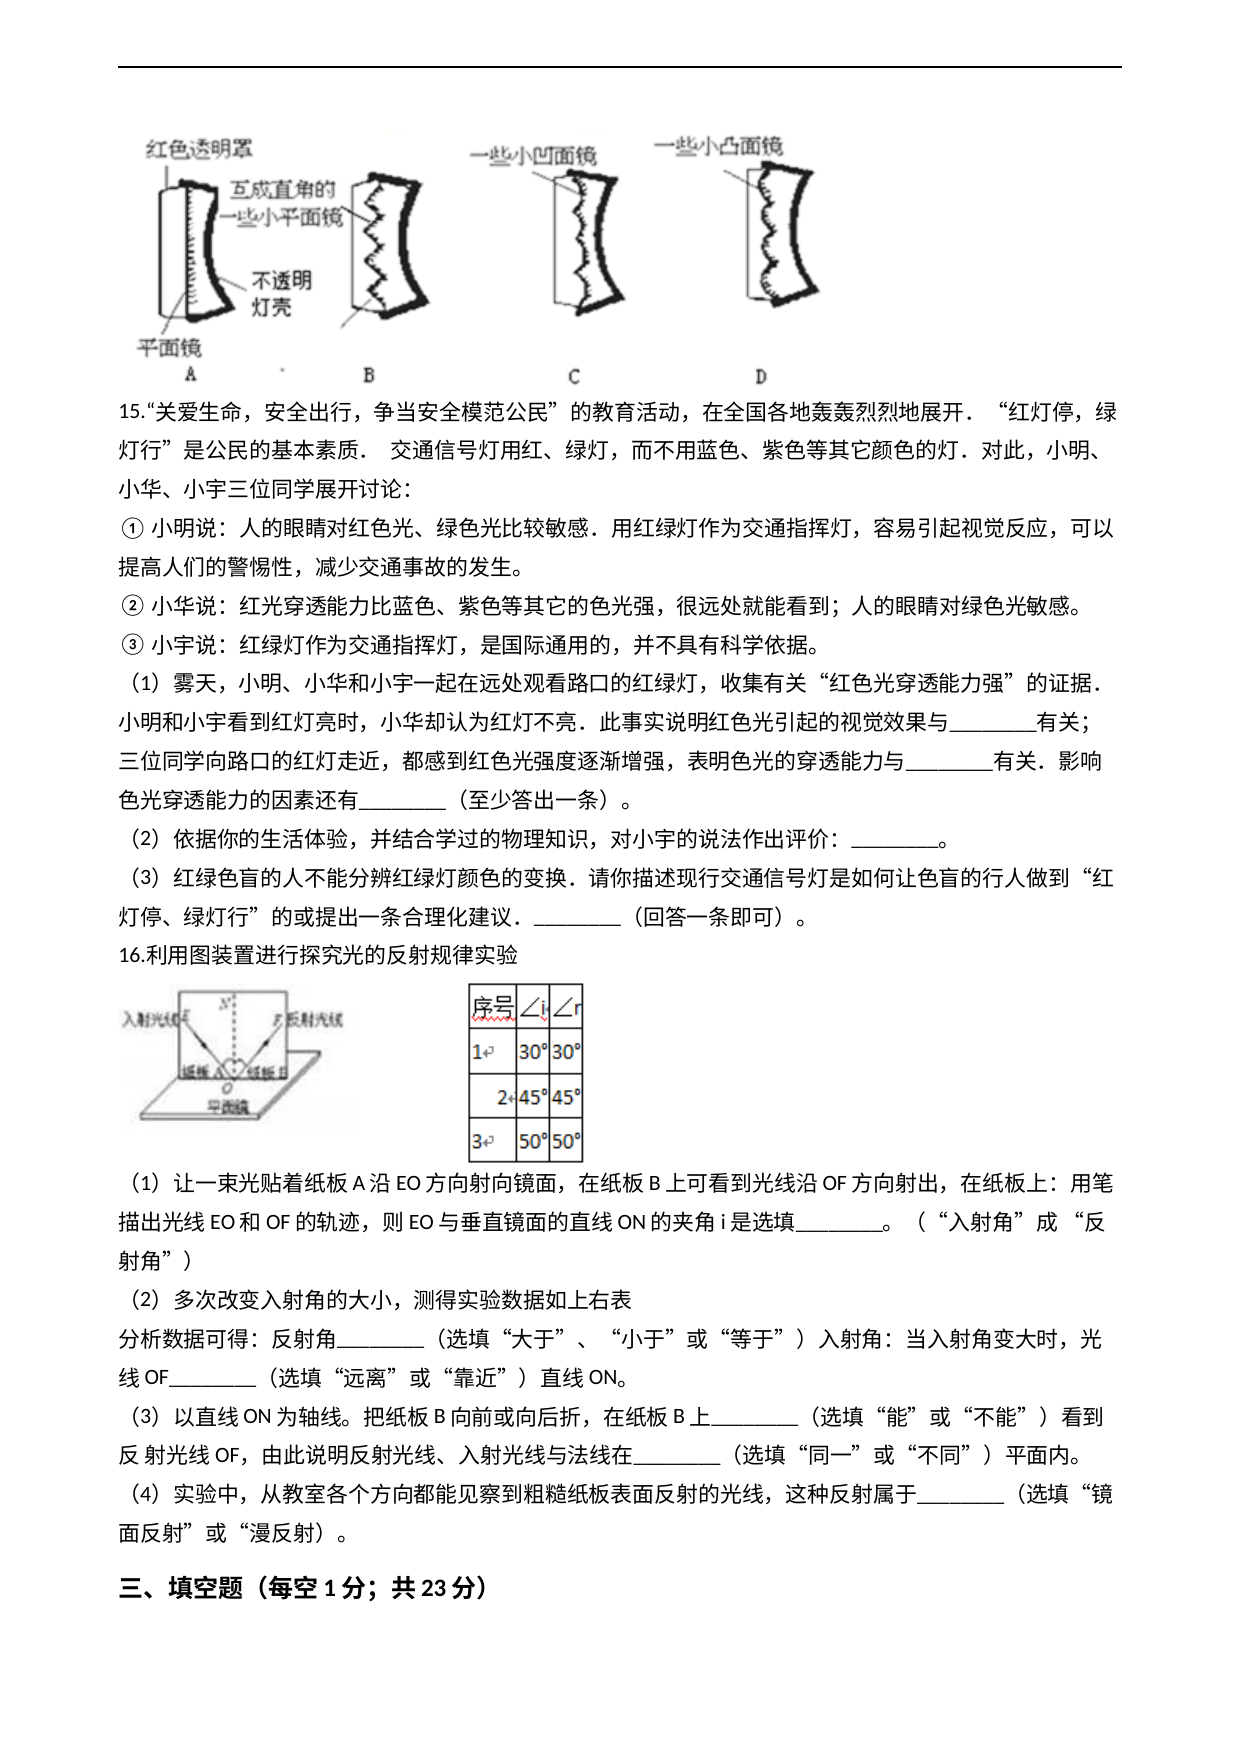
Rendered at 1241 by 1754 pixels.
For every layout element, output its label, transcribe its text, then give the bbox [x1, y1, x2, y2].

text （1）雾天，小明、小华和小宇一起在远处观看路口的红绿灯，收集有关“红色光穿透能力强”的证据．小明和小宇看到红灯亮时，小华却认为红灯不亮．此事实说明红色光引起的视觉效果与________有关；三位同学向路口的红灯走近，都感到红色光强度逐渐增强，表明色光的穿透能力与________有关．影响色光穿透能力的因素还有________（至少答出一条）。 [118, 666, 1122, 815]
picture [129, 130, 857, 387]
text （2）多次改变入射角的大小，测得实验数据如上右表 [118, 1283, 1122, 1315]
text ③小宇说：红绿灯作为交通指挥灯，是国际通用的，并不具有科学依据。 [118, 627, 1122, 660]
text （3）红绿色盲的人不能分辨红绿灯颜色的变换．请你描述现行交通信号灯是如何让色盲的行人做到“红灯停、绿灯行”的或提出一条合理化建议．________（回答一条即可）。 [118, 860, 1122, 932]
text 分析数据可得：反射角________（选填“大于”、“小于”或“等于”）入射角：当入射角变大时，光线OF________（选填“远离”或“靠近”）直线ON。 [118, 1321, 1122, 1393]
picture [464, 979, 585, 1166]
text ②小华说：红光穿透能力比蓝色、紫色等其它的色光强，很远处就能看到；人的眼睛对绿色光敏感。 [118, 588, 1122, 621]
text ①小明说：人的眼睛对红色光、绿色光比较敏感．用红绿灯作为交通指挥灯，容易引起视觉反应，可以提高人们的警惕性，减少交通事故的发生。 [118, 511, 1122, 582]
text （1）让一束光贴着纸板A沿EO方向射向镜面，在纸板B上可看到光线沿OF方向射出，在纸板上：用笔描出光线EO和OF的轨迹，则EO与垂直镜面的直线ON的夹角i是选填________。（“入射角”成 “反射角”） [118, 1166, 1122, 1276]
text （4）实验中，从教室各个方向都能见察到粗糙纸板表面反射的光线，这种反射属于________（选填“镜面反射”或“漫反射）。 [118, 1477, 1122, 1548]
picture [118, 984, 358, 1132]
text 16.利用图装置进行探究光的反射规律实验 [118, 938, 1122, 971]
text （2）依据你的生活体验，并结合学过的物理知识，对小宇的说法作出评价：________。 [118, 822, 1122, 854]
text （3）以直线ON为轴线。把纸板B向前或向后折，在纸板B上________（选填“能”或“不能”）看到反 射光线OF，由此说明反射光线、入射光线与法线在________（选填“同一”或“不同”）平面内。 [118, 1399, 1122, 1471]
text 15.“关爱生命，安全出行，争当安全模范公民”的教育活动，在全国各地轰轰烈烈地展开．“红灯停，绿灯行”是公民的基本素质． 交通信号灯用红、绿灯，而不用蓝色、紫色等其它颜色的灯．对此，小明、小华、小宇三位同学展开讨论： [118, 394, 1122, 504]
text 三、填空题（每空1分；共23分） [118, 1554, 1122, 1619]
